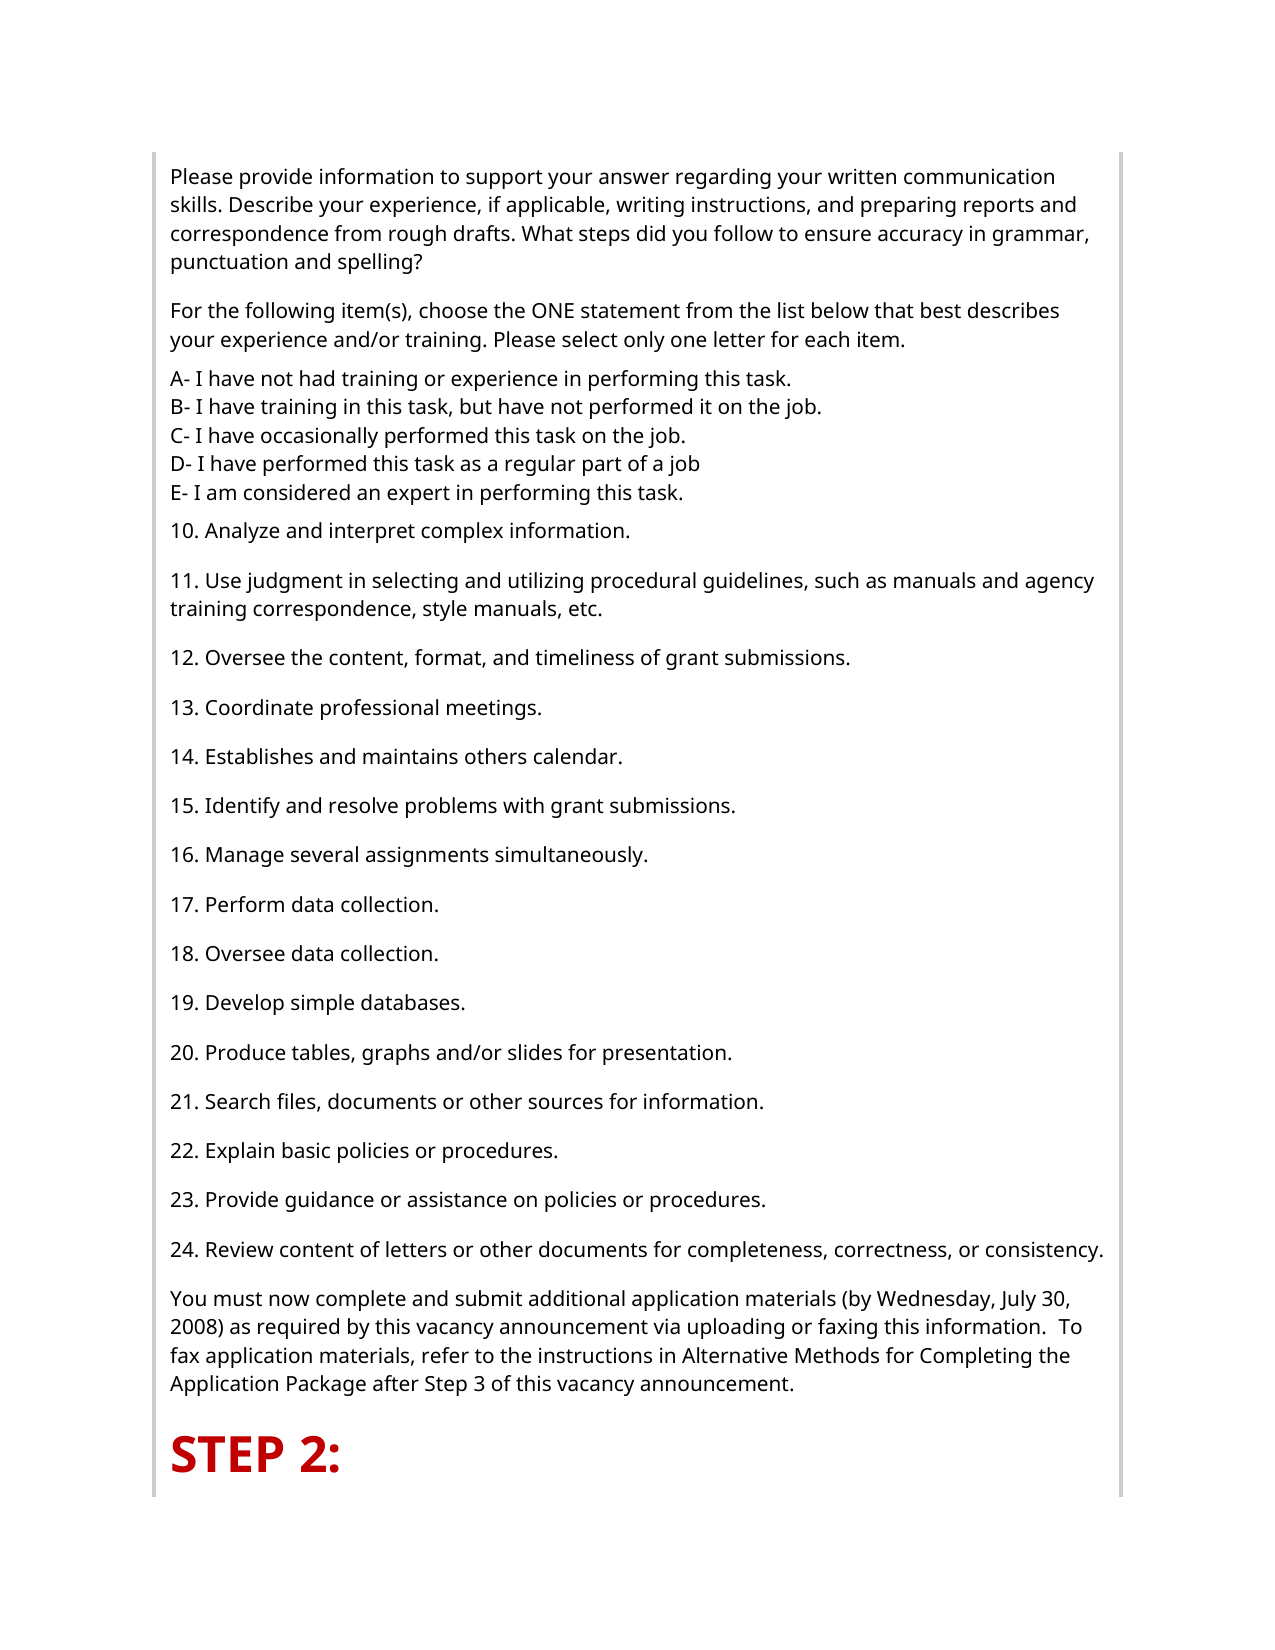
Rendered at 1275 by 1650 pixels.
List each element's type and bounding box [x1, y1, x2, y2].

table_cell [150, 150, 1125, 1499]
